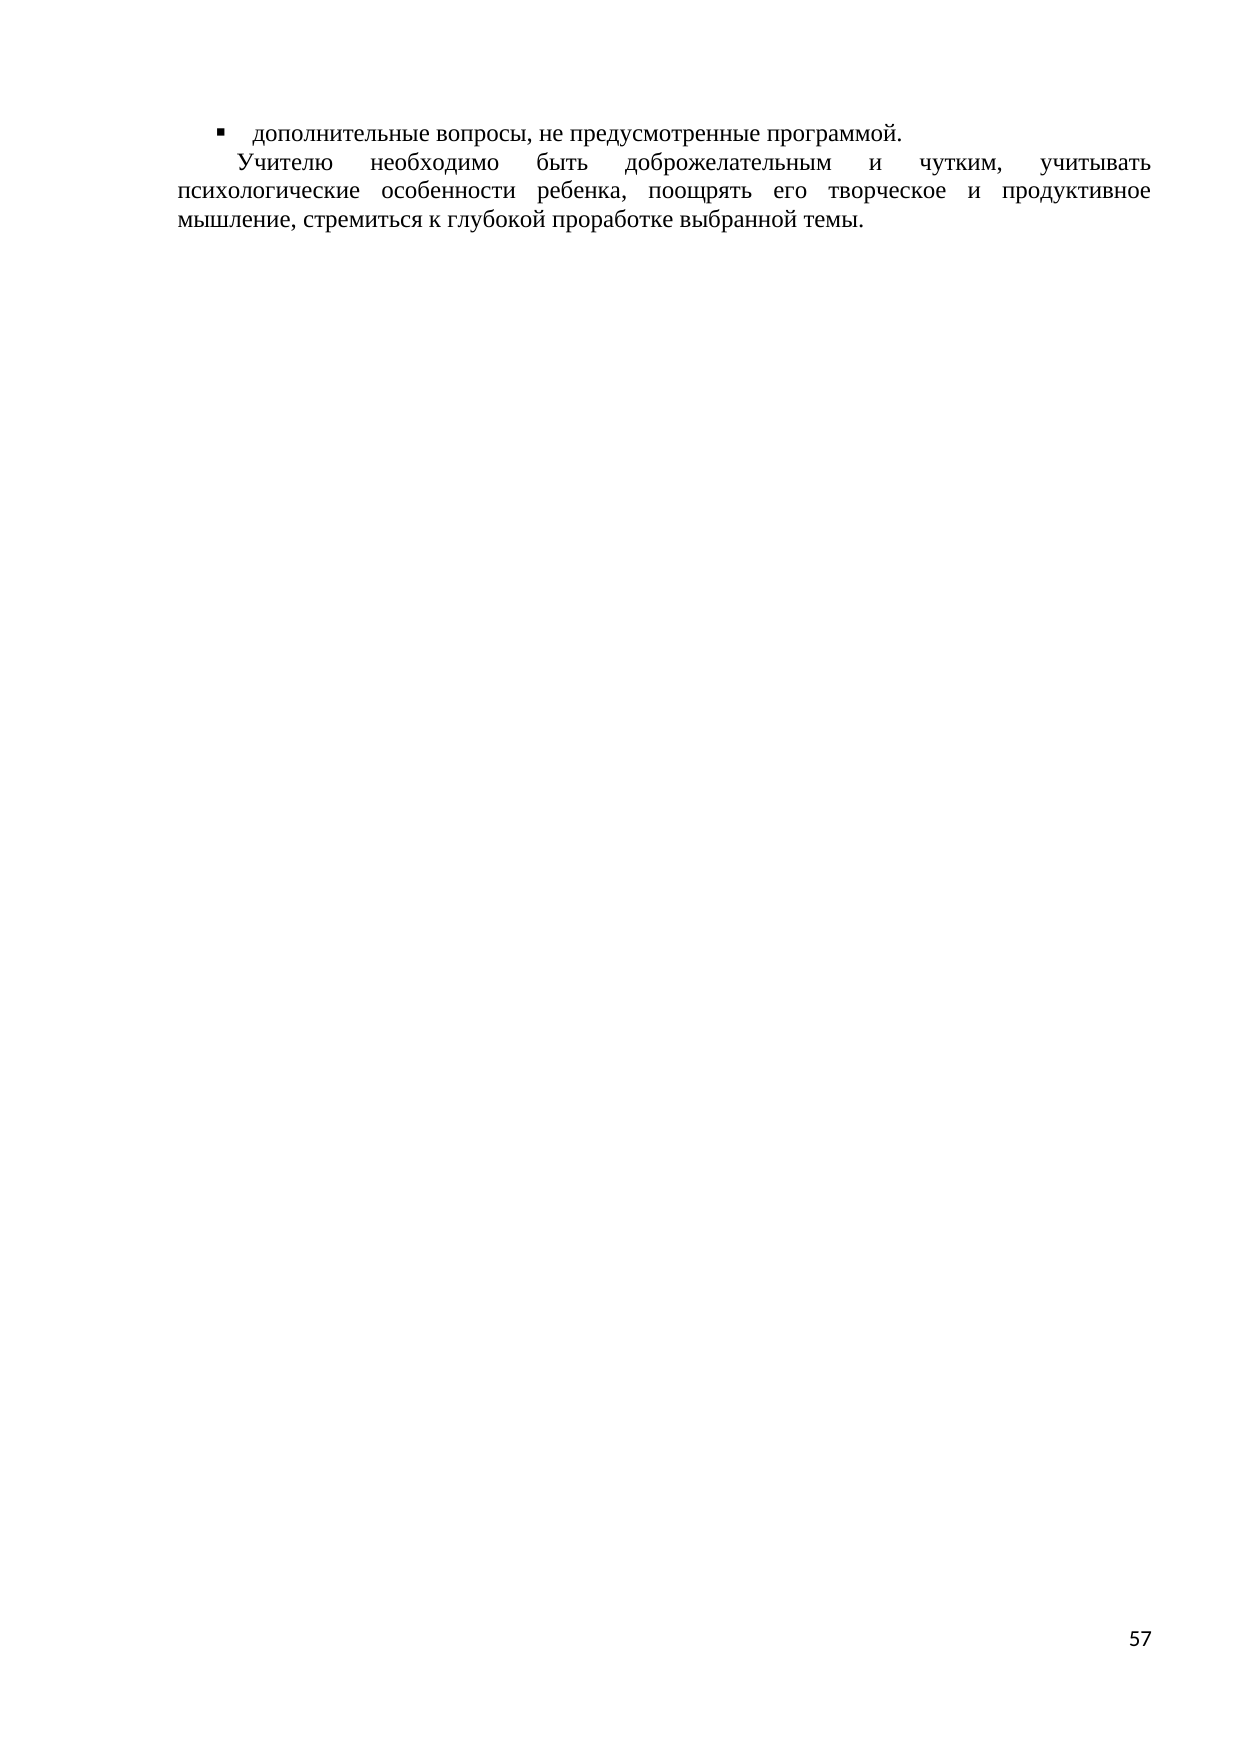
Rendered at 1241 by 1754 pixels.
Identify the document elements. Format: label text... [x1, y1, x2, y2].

text Учителю необходимо быть доброжелательным и чутким, учитывать психологические особенности ребенка, поощрять его творческое и продуктивное мышление, стремиться к глубокой проработке выбранной темы. [177, 147, 1152, 233]
list дополнительные вопросы, не предусмотренные программой. [215, 118, 1152, 147]
